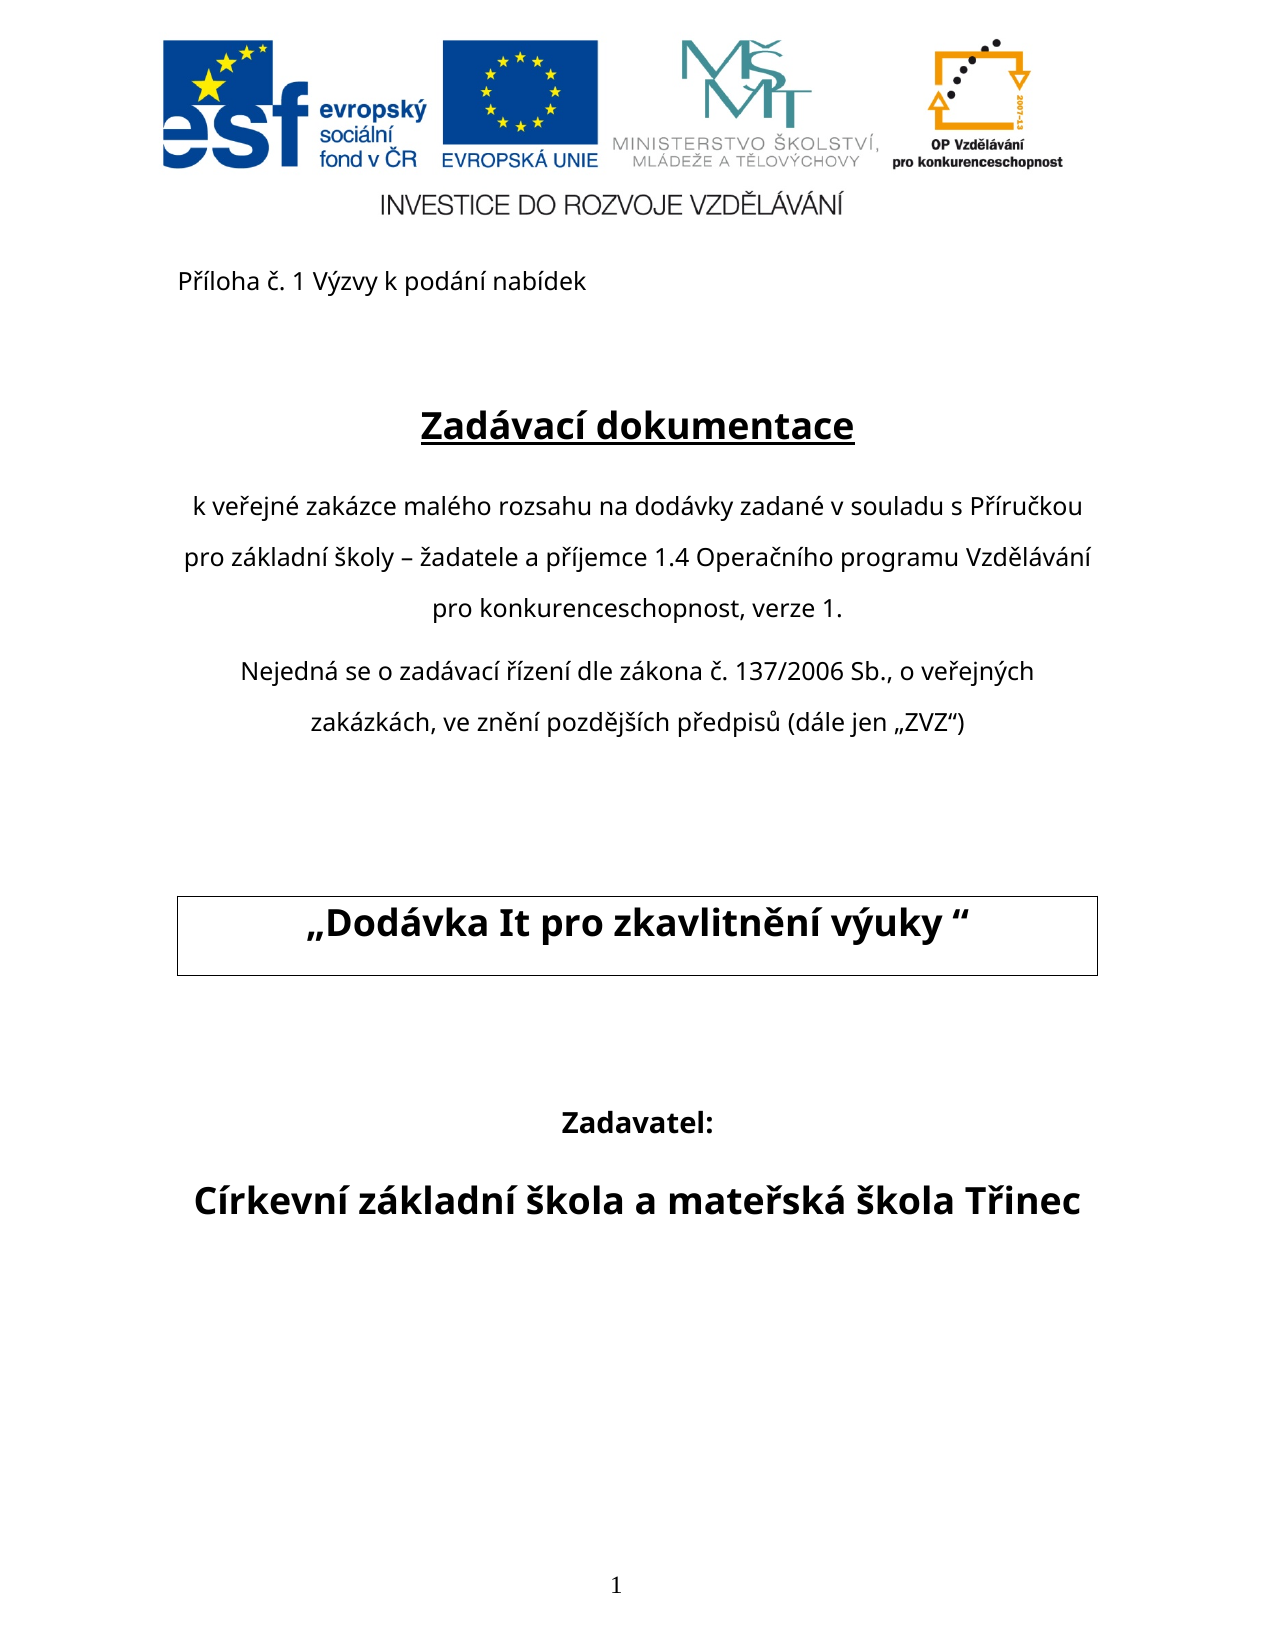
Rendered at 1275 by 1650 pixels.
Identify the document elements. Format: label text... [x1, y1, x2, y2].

text Církevní základní škola a mateřská škola Třinec [177, 1174, 1098, 1226]
text k veřejné zakázce malého rozsahu na dodávky zadané v souladu s Příručkou pro základní školy – žadatele a příjemce 1.4 Operačního programu Vzdělávání pro konkurenceschopnost, verze 1. [177, 488, 1098, 624]
table_header „Dodávka It pro zkavlitnění výuky “ [178, 897, 1097, 974]
text Zadávací dokumentace [177, 399, 1098, 450]
picture [115, 0, 1124, 247]
text Příloha č. 1 Výzvy k podání nabídek [177, 132, 1098, 298]
text Zadavatel: [177, 1103, 1098, 1142]
text Nejedná se o zadávací řízení dle zákona č. 137/2006 Sb., o veřejných zakázkách, ve znění pozdějších předpisů (dále jen „ZVZ“) [177, 654, 1098, 739]
